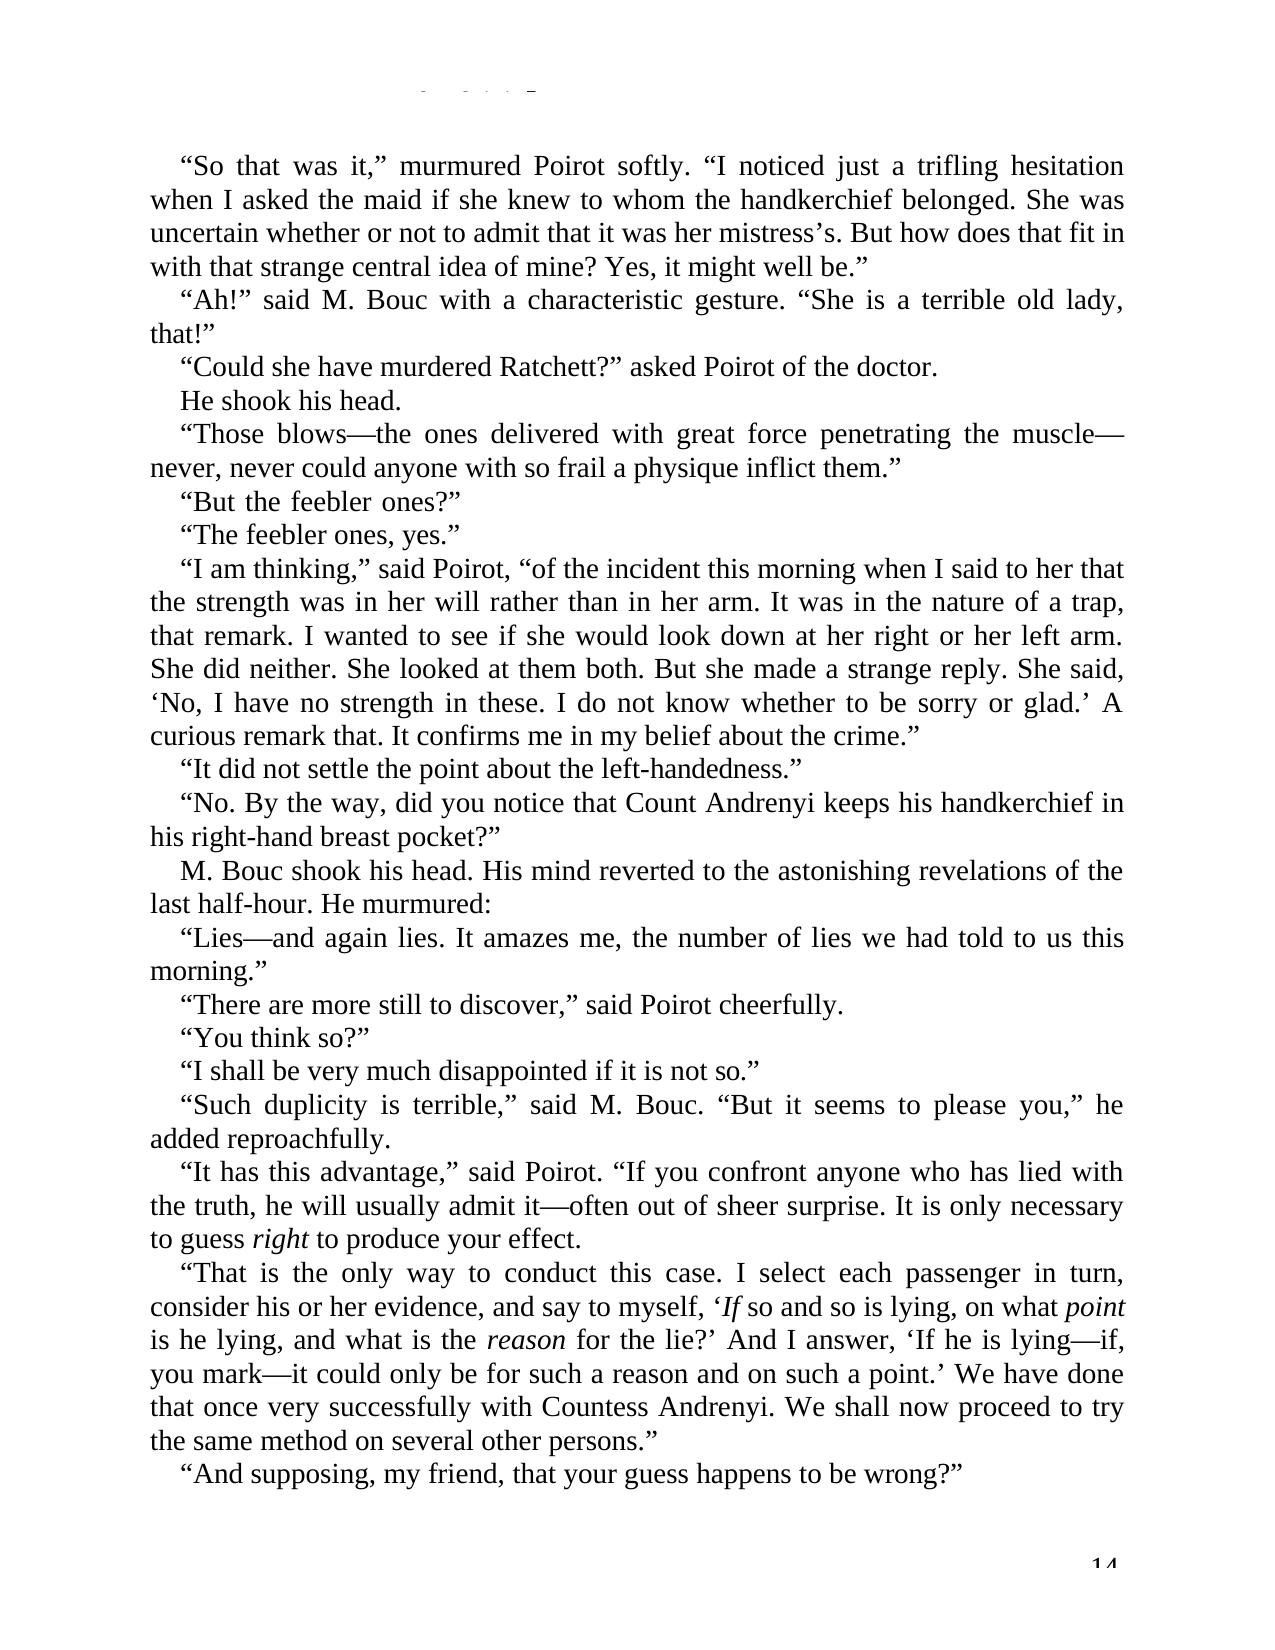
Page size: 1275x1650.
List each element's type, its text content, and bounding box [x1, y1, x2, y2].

text “Could she have murdered Ratchett?” asked Poirot of the doctor. He shook his head. [180, 349, 938, 417]
text “That is the only way to conduct this case. I select each passenger in turn, consider his or her evidence, and say to myself, ‘If so and so is lying, on what point is he lying, and what is the reason for the lie?’ And I answer, ‘If he is lying—if, you mark—it could only be for such a reason and on such a point.’ We have done that once very successfully with Countess Andrenyi. We shall now proceed to try the same method on several other persons.” [150, 1255, 1126, 1456]
text “No. By the way, did you notice that Count Andrenyi keeps his handkerchief in his right-hand breast pocket?” [150, 786, 1125, 853]
text “Lies—and again lies. It amazes me, the number of lies we had told to us this morning.” [150, 920, 1125, 987]
text “Those blows—the ones delivered with great force penetrating the muscle— never, never could anyone with so frail a physique inflict them.” [150, 417, 1125, 484]
text M. Bouc shook his head. His mind reverted to the astonishing revelations of the last half-hour. He murmured: [150, 853, 1125, 920]
text “I shall be very much disappointed if it is not so.” [180, 1054, 1137, 1087]
text “There are more still to discover,” said Poirot cheerfully. “You think so?” [180, 987, 844, 1054]
text “It has this advantage,” said Poirot. “If you confront anyone who has lied with the truth, he will usually admit it—often out of sheer surprise. It is only necessary to guess right to produce your effect. [150, 1154, 1125, 1255]
text “So that was it,” murmured Poirot softly. “I noticed just a trifling hesitation when I asked the maid if she knew to whom the handkerchief belonged. She was uncertain whether or not to admit that it was her mistress’s. But how does that fit in with that strange central idea of mine? Yes, it might well be.” [150, 148, 1126, 282]
text “But the feebler ones?” “The feebler ones, yes.” [180, 484, 461, 551]
text “Ah!” said M. Bouc with a characteristic gesture. “She is a terrible old lady, that!” [150, 282, 1125, 349]
text “Such duplicity is terrible,” said M. Bouc. “But it seems to please you,” he added reproachfully. [150, 1087, 1125, 1154]
text “And supposing, my friend, that your guess happens to be wrong?” [180, 1456, 1137, 1490]
text “I am thinking,” said Poirot, “of the incident this morning when I said to her that the strength was in her will rather than in her arm. It was in the nature of a trap, that remark. I wanted to see if she would look down at her right or her left arm. She did neither. She looked at them both. But she made a strange reply. She said, ‘No, I have no strength in these. I do not know whether to be sorry or glad.’ A curious remark that. It confirms me in my belief about the crime.” [150, 551, 1125, 752]
text “It did not settle the point about the left-handedness.” [180, 752, 1137, 786]
